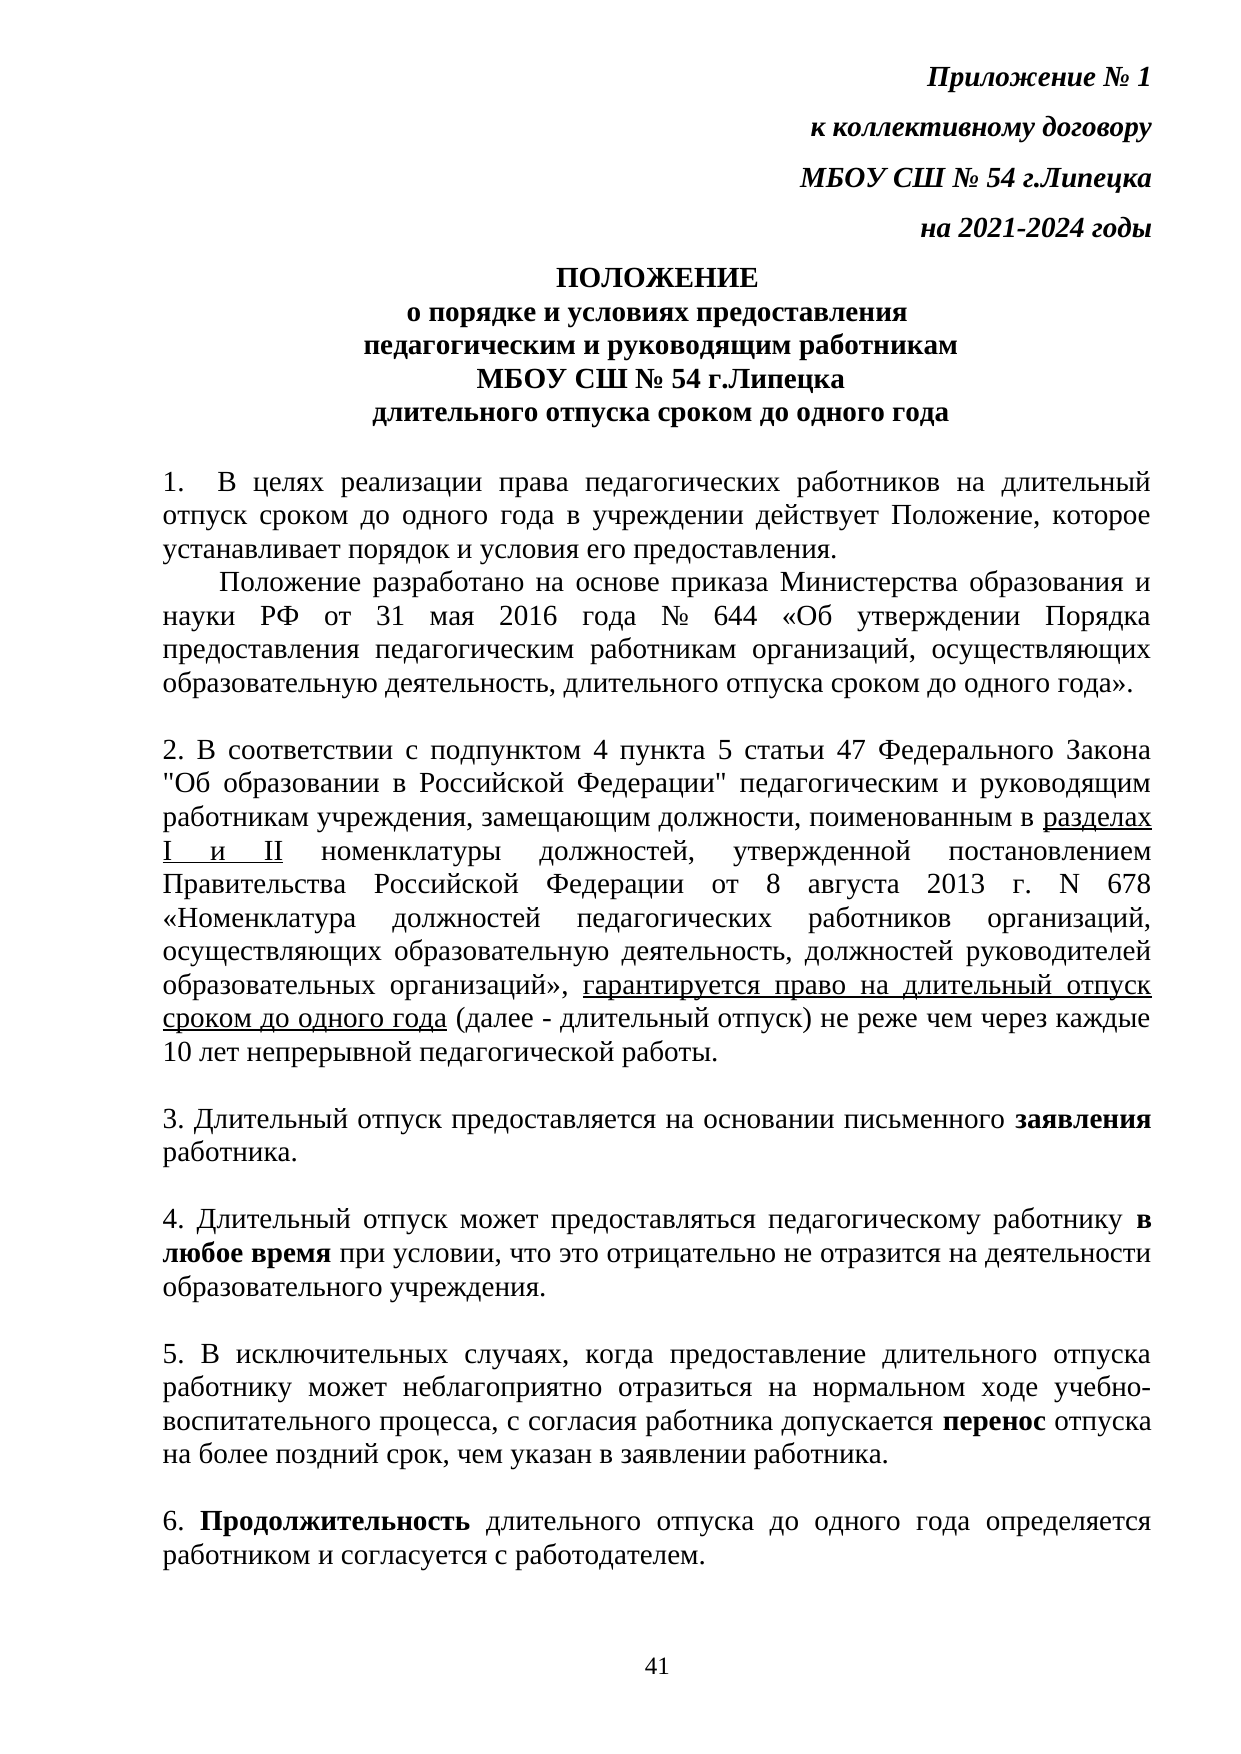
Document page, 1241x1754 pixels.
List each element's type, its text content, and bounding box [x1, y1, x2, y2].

text Приложение № 1 [162, 59, 1152, 93]
text длительного отпуска сроком до одного года [162, 394, 1152, 428]
text Положение разработано на основе приказа Министерства образования и науки РФ от 31 мая 2016 года № 644 «Об утверждении Порядка предоставления педагогическим работникам организаций, осуществляющих образовательную деятельность, длительного отпуска сроком до одного года». [162, 564, 1152, 698]
text о порядке и условиях предоставления [162, 294, 1152, 327]
text ПОЛОЖЕНИЕ [162, 260, 1152, 294]
text 5. В исключительных случаях, когда предоставление длительного отпуска работнику может неблагоприятно отразиться на нормальном ходе учебно-воспитательного процесса, с согласия работника допускается перенос отпуска на более поздний срок, чем указан в заявлении работника. [162, 1336, 1152, 1470]
text на 2021-2024 годы [162, 210, 1152, 243]
text МБОУ СШ № 54 г.Липецка [162, 160, 1152, 193]
text 4. Длительный отпуск может предоставляться педагогическому работнику в любое время при условии, что это отрицательно не отразится на деятельности образовательного учреждения. [162, 1202, 1152, 1302]
text 1. В целях реализации права педагогических работников на длительный отпуск сроком до одного года в учреждении действует Положение, которое устанавливает порядок и условия его предоставления. [162, 464, 1152, 564]
text 3. Длительный отпуск предоставляется на основании письменного заявления работника. [162, 1101, 1152, 1168]
text к коллективному договору [162, 109, 1152, 143]
text 6. Продолжительность длительного отпуска до одного года определяется работником и согласуется с работодателем. [162, 1503, 1152, 1571]
text МБОУ СШ № 54 г.Липецка [162, 361, 1152, 394]
text педагогическим и руководящим работникам [162, 327, 1152, 361]
text 2. В соответствии с подпунктом 4 пункта 5 статьи 47 Федерального Закона "Об образовании в Российской Федерации" педагогическим и руководящим работникам учреждения, замещающим должности, поименованным в разделах I и II номенклатуры должностей, утвержденной постановлением Правительства Российской Федерации от 8 августа 2013 г. N 678 «Номенклатура должностей педагогических работников организаций, осуществляющих образовательную деятельность, должностей руководителей образовательных организаций», гарантируется право на длительный отпуск сроком до одного года (далее - длительный отпуск) не реже чем через каждые 10 лет непрерывной педагогической работы. [162, 732, 1152, 1067]
